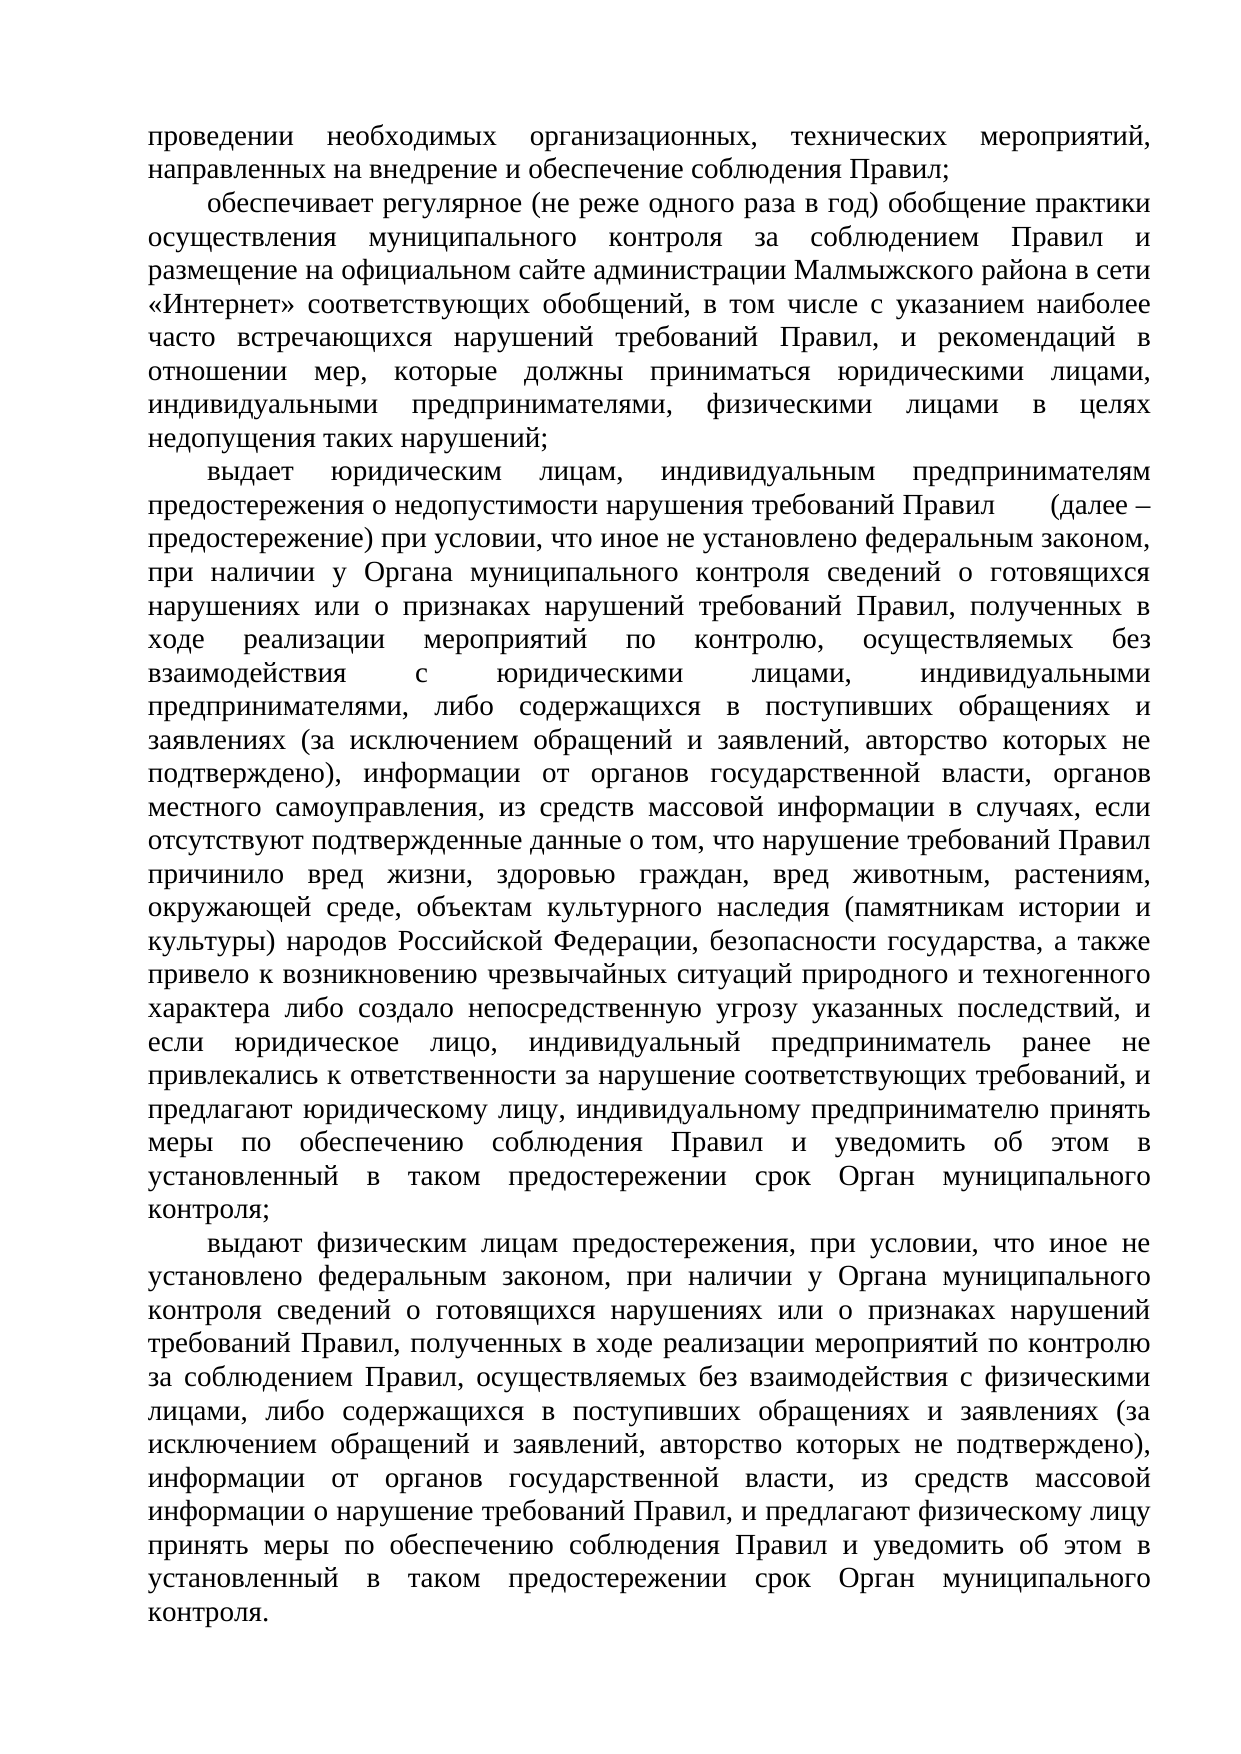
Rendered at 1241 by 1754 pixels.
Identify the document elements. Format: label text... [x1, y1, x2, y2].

text выдает юридическим лицам, индивидуальным предпринимателям предостережения о недопустимости нарушения требований Правил (далее – предостережение) при условии, что иное не установлено федеральным законом, при наличии у Органа муниципального контроля сведений о готовящихся нарушениях или о признаках нарушений требований Правил, полученных в ходе реализации мероприятий по контролю, осуществляемых без взаимодействия с юридическими лицами, индивидуальными предпринимателями, либо содержащихся в поступивших обращениях и заявлениях (за исключением обращений и заявлений, авторство которых не подтверждено), информации от органов государственной власти, органов местного самоуправления, из средств массовой информации в случаях, если отсутствуют подтвержденные данные о том, что нарушение требований Правил причинило вред жизни, здоровью граждан, вред животным, растениям, окружающей среде, объектам культурного наследия (памятникам истории и культуры) народов Российской Федерации, безопасности государства, а также привело к возникновению чрезвычайных ситуаций природного и техногенного характера либо создало непосредственную угрозу указанных последствий, и если юридическое лицо, индивидуальный предприниматель ранее не привлекались к ответственности за нарушение соответствующих требований, и предлагают юридическому лицу, индивидуальному предпринимателю принять меры по обеспечению соблюдения Правил и уведомить об этом в установленный в таком предостережении срок Орган муниципального контроля; [148, 453, 1152, 1225]
text выдают физическим лицам предостережения, при условии, что иное не установлено федеральным законом, при наличии у Органа муниципального контроля сведений о готовящихся нарушениях или о признаках нарушений требований Правил, полученных в ходе реализации мероприятий по контролю за соблюдением Правил, осуществляемых без взаимодействия с физическими лицами, либо содержащихся в поступивших обращениях и заявлениях (за исключением обращений и заявлений, авторство которых не подтверждено), информации от органов государственной власти, из средств массовой информации о нарушение требований Правил, и предлагают физическому лицу принять меры по обеспечению соблюдения Правил и уведомить об этом в установленный в таком предостережении срок Орган муниципального контроля. [148, 1225, 1152, 1627]
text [148, 118, 1152, 185]
text обеспечивает регулярное (не реже одного раза в год) обобщение практики осуществления муниципального контроля за соблюдением Правил и размещение на официальном сайте администрации Малмыжского района в сети «Интернет» соответствующих обобщений, в том числе с указанием наиболее часто встречающихся нарушений требований Правил, и рекомендаций в отношении мер, которые должны приниматься юридическими лицами, индивидуальными предпринимателями, физическими лицами в целях недопущения таких нарушений; [148, 185, 1152, 453]
